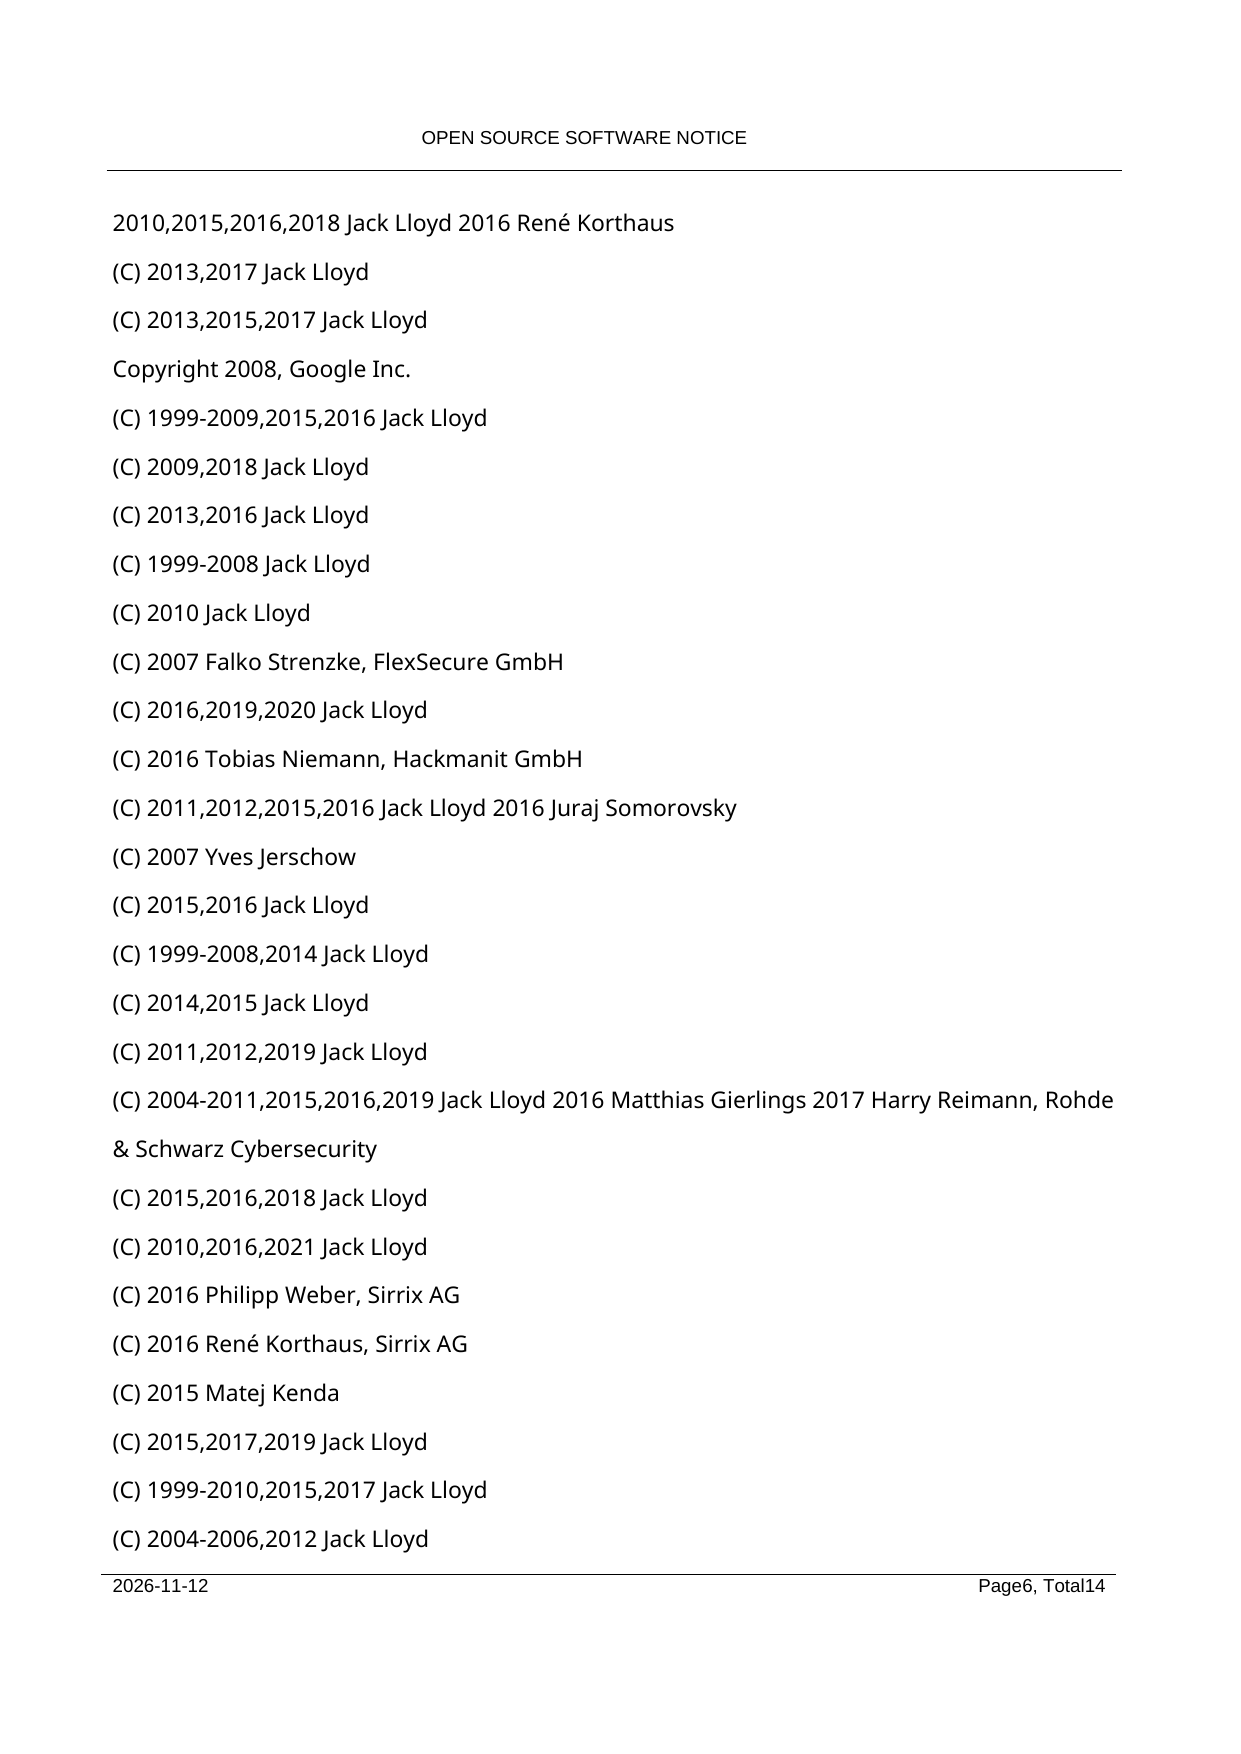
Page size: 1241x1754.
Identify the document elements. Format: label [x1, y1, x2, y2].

text [112, 206, 1128, 1555]
